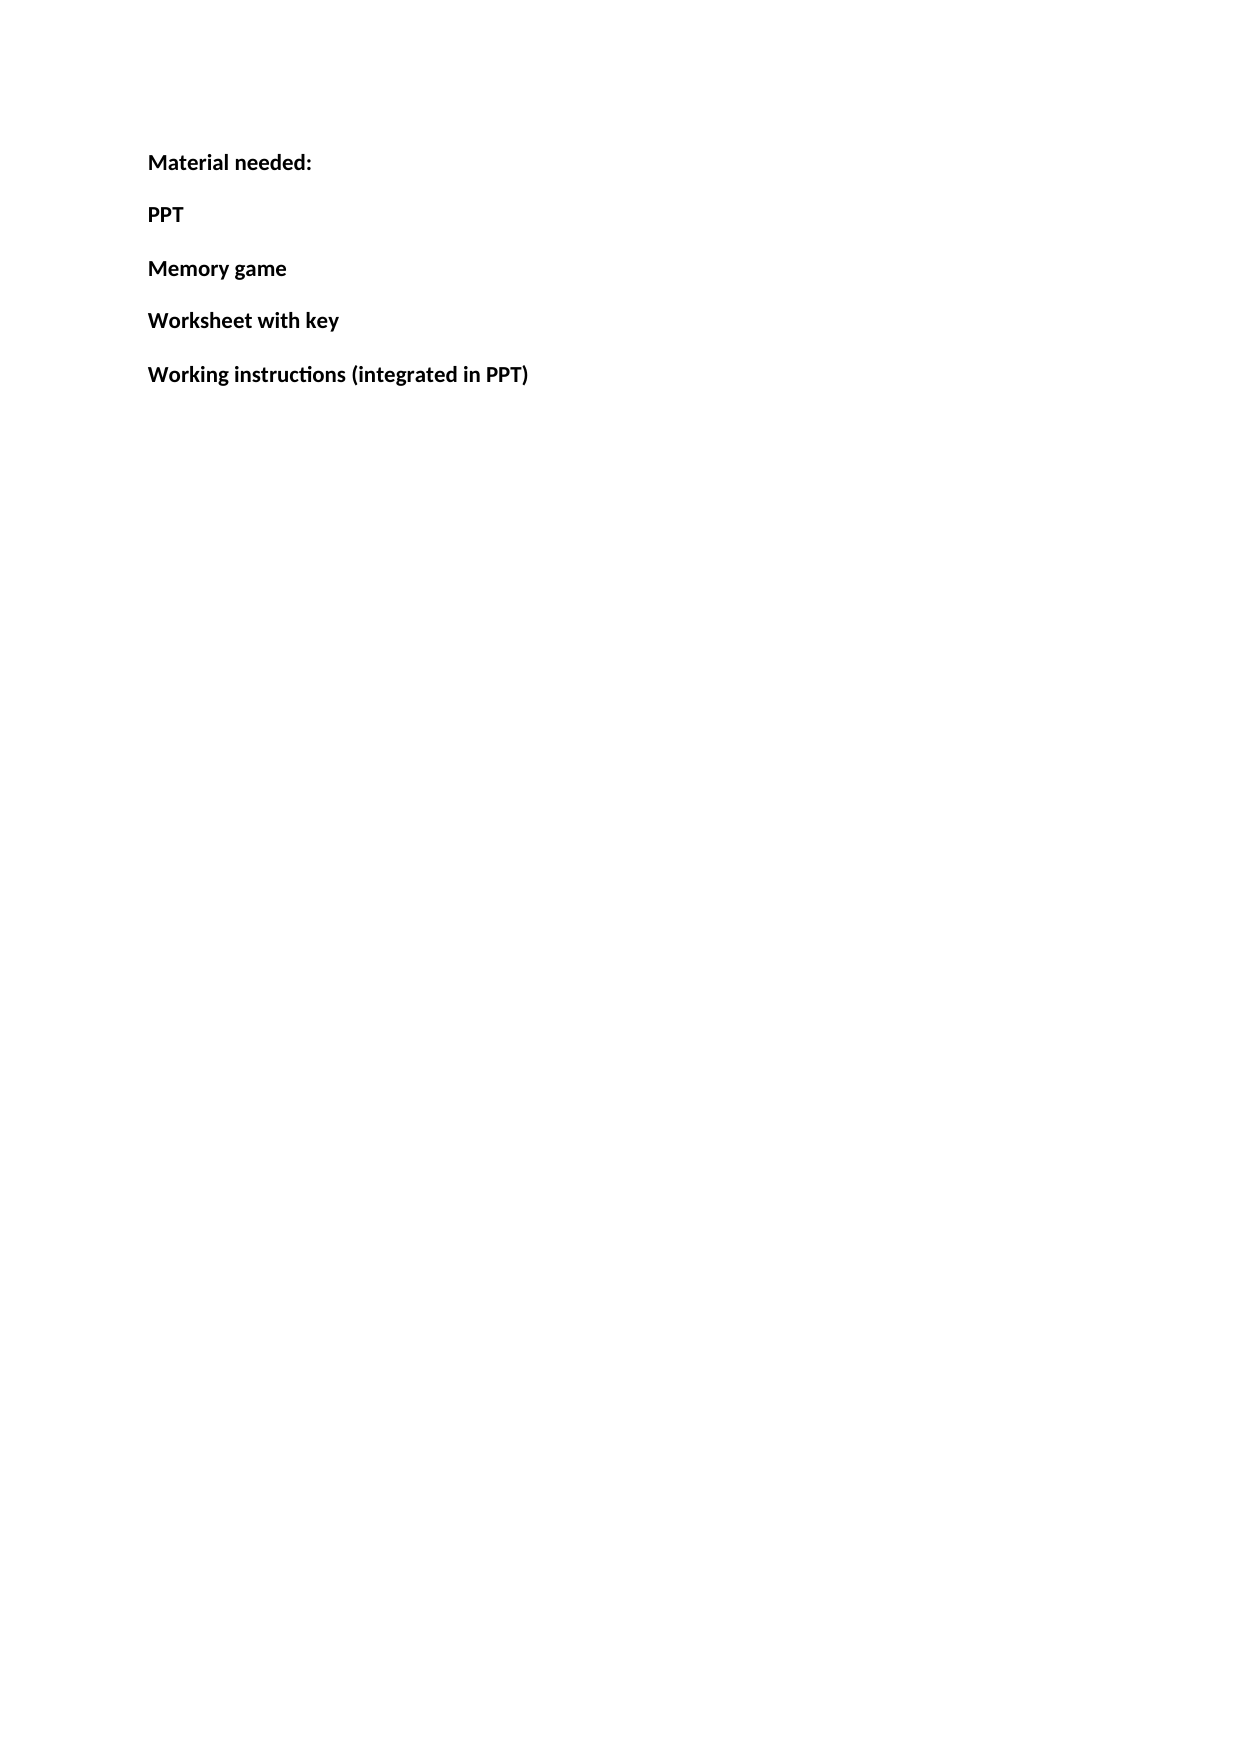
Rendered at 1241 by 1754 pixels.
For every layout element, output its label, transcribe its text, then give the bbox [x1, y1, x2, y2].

text Working instructions (integrated in PPT) [148, 360, 1093, 388]
text Worksheet with key [148, 307, 1093, 335]
text PPT [148, 201, 1093, 229]
text Memory game [148, 254, 1093, 282]
text Material needed: [148, 148, 1093, 176]
